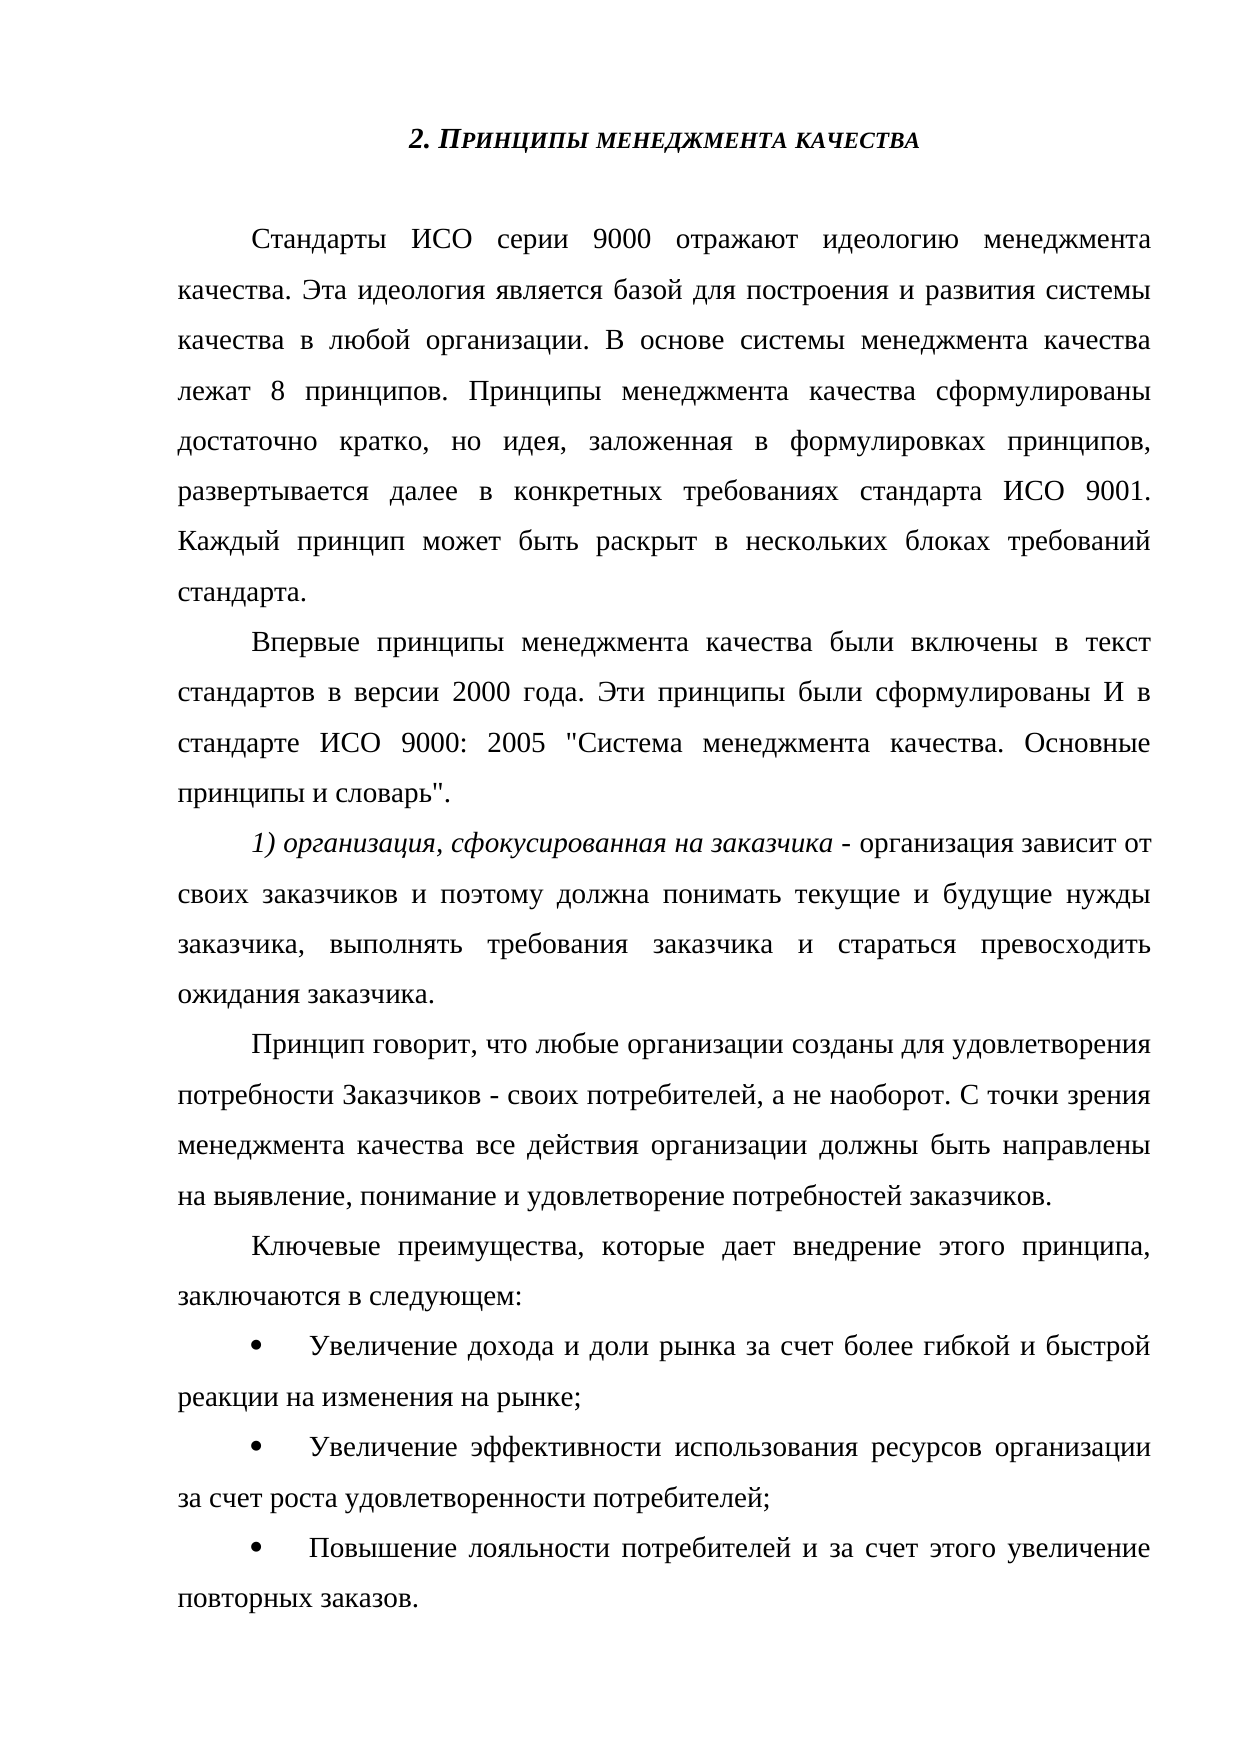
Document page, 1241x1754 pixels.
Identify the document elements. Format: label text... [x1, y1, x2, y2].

text Принцип говорит, что любые организации созданы для удовлетворения потребности Заказчиков - своих потребителей, а не наоборот. С точки зрения менеджмента качества все действия организации должны быть направлены на выявление, понимание и удовлетворение потребностей заказчиков. [177, 1027, 1152, 1211]
list Увеличение эффективности использования ресурсов организации за счет роста удовлетворенности потребителей; [177, 1429, 1152, 1513]
subtitle 2. Принципы менеджмента качества [177, 121, 1152, 154]
text Впервые принципы менеджмента качества были включены в текст стандартов в версии 2000 года. Эти принципы были сформулированы И в стандарте ИСО 9000: 2005 "Система менеджмента качества. Основные принципы и словарь". [177, 624, 1152, 809]
text Ключевые преимущества, которые дает внедрение этого принципа, заключаются в следующем: [177, 1228, 1152, 1312]
list Увеличение дохода и доли рынка за счет более гибкой и быстрой реакции на изменения на рынке; [177, 1328, 1152, 1412]
list Повышение лояльности потребителей и за счет этого увеличение повторных заказов. [177, 1530, 1152, 1614]
text Стандарты ИСО серии 9000 отражают идеологию менеджмента качества. Эта идеология является базой для построения и развития системы качества в любой организации. В основе системы менеджмента качества лежат 8 принципов. Принципы менеджмента качества сформулированы достаточно кратко, но идея, заложенная в формулировках принципов, развертывается далее в конкретных требованиях стандарта ИСО 9001. Каждый принцип может быть раскрыт в нескольких блоках требований стандарта. [177, 222, 1152, 607]
text 1) организация, сфокусированная на заказчика - организация зависит от своих заказчиков и поэтому должна понимать текущие и будущие нужды заказчика, выполнять требования заказчика и стараться превосходить ожидания заказчика. [177, 825, 1152, 1010]
